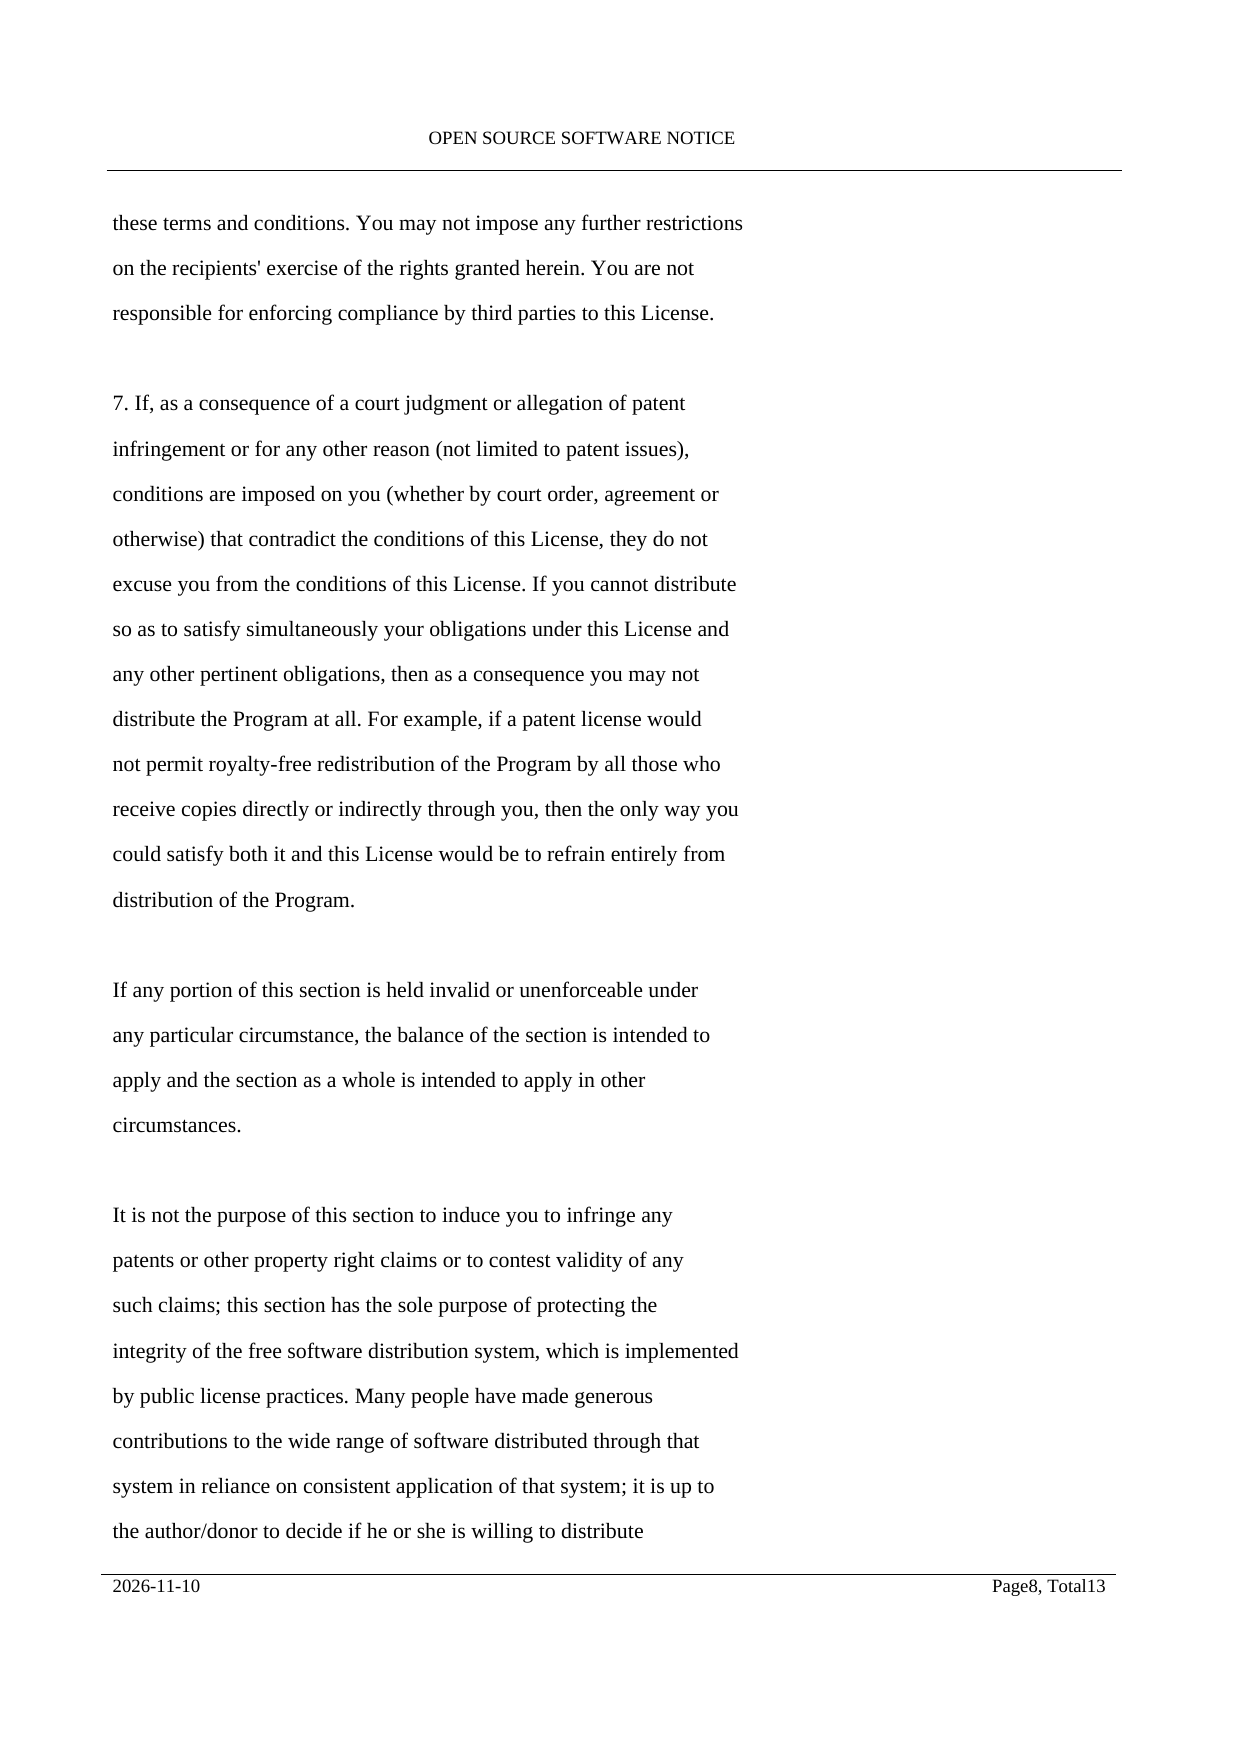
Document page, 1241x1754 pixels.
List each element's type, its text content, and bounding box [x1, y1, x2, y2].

text apply and the section as a whole is intended to apply in other [112, 1063, 1128, 1096]
text not permit royalty-free redistribution of the Program by all those who [112, 748, 1128, 780]
text the author/donor to decide if he or she is willing to distribute [112, 1514, 1128, 1547]
text infringement or for any other reason (not limited to patent issues), [112, 432, 1128, 464]
text patents or other property right claims or to contest validity of any [112, 1244, 1128, 1276]
text any other pertinent obligations, then as a consequence you may not [112, 657, 1128, 690]
text It is not the purpose of this section to induce you to infringe any [112, 1199, 1128, 1231]
text distribute the Program at all. For example, if a patent license would [112, 702, 1128, 735]
text such claims; this section has the sole purpose of protecting the [112, 1289, 1128, 1321]
text could satisfy both it and this License would be to refrain entirely from [112, 838, 1128, 870]
text otherwise) that contradict the conditions of this License, they do not [112, 522, 1128, 554]
text responsible for enforcing compliance by third parties to this License. [112, 297, 1128, 329]
text excuse you from the conditions of this License. If you cannot distribute [112, 567, 1128, 600]
text receive copies directly or indirectly through you, then the only way you [112, 793, 1128, 825]
text so as to satisfy simultaneously your obligations under this License and [112, 612, 1128, 645]
text distribution of the Program. [112, 883, 1128, 915]
text system in reliance on consistent application of that system; it is up to [112, 1469, 1128, 1502]
text by public license practices. Many people have made generous [112, 1379, 1128, 1412]
text on the recipients' exercise of the rights granted herein. You are not [112, 251, 1128, 284]
text integrity of the free software distribution system, which is implemented [112, 1334, 1128, 1366]
text these terms and conditions. You may not impose any further restrictions [112, 206, 1128, 239]
text conditions are imposed on you (whether by court order, agreement or [112, 477, 1128, 509]
text If any portion of this section is held invalid or unenforceable under [112, 973, 1128, 1006]
text 7. If, as a consequence of a court judgment or allegation of patent [112, 387, 1128, 419]
text any particular circumstance, the balance of the section is intended to [112, 1018, 1128, 1051]
text circumstances. [112, 1108, 1128, 1141]
text contributions to the wide range of software distributed through that [112, 1424, 1128, 1457]
